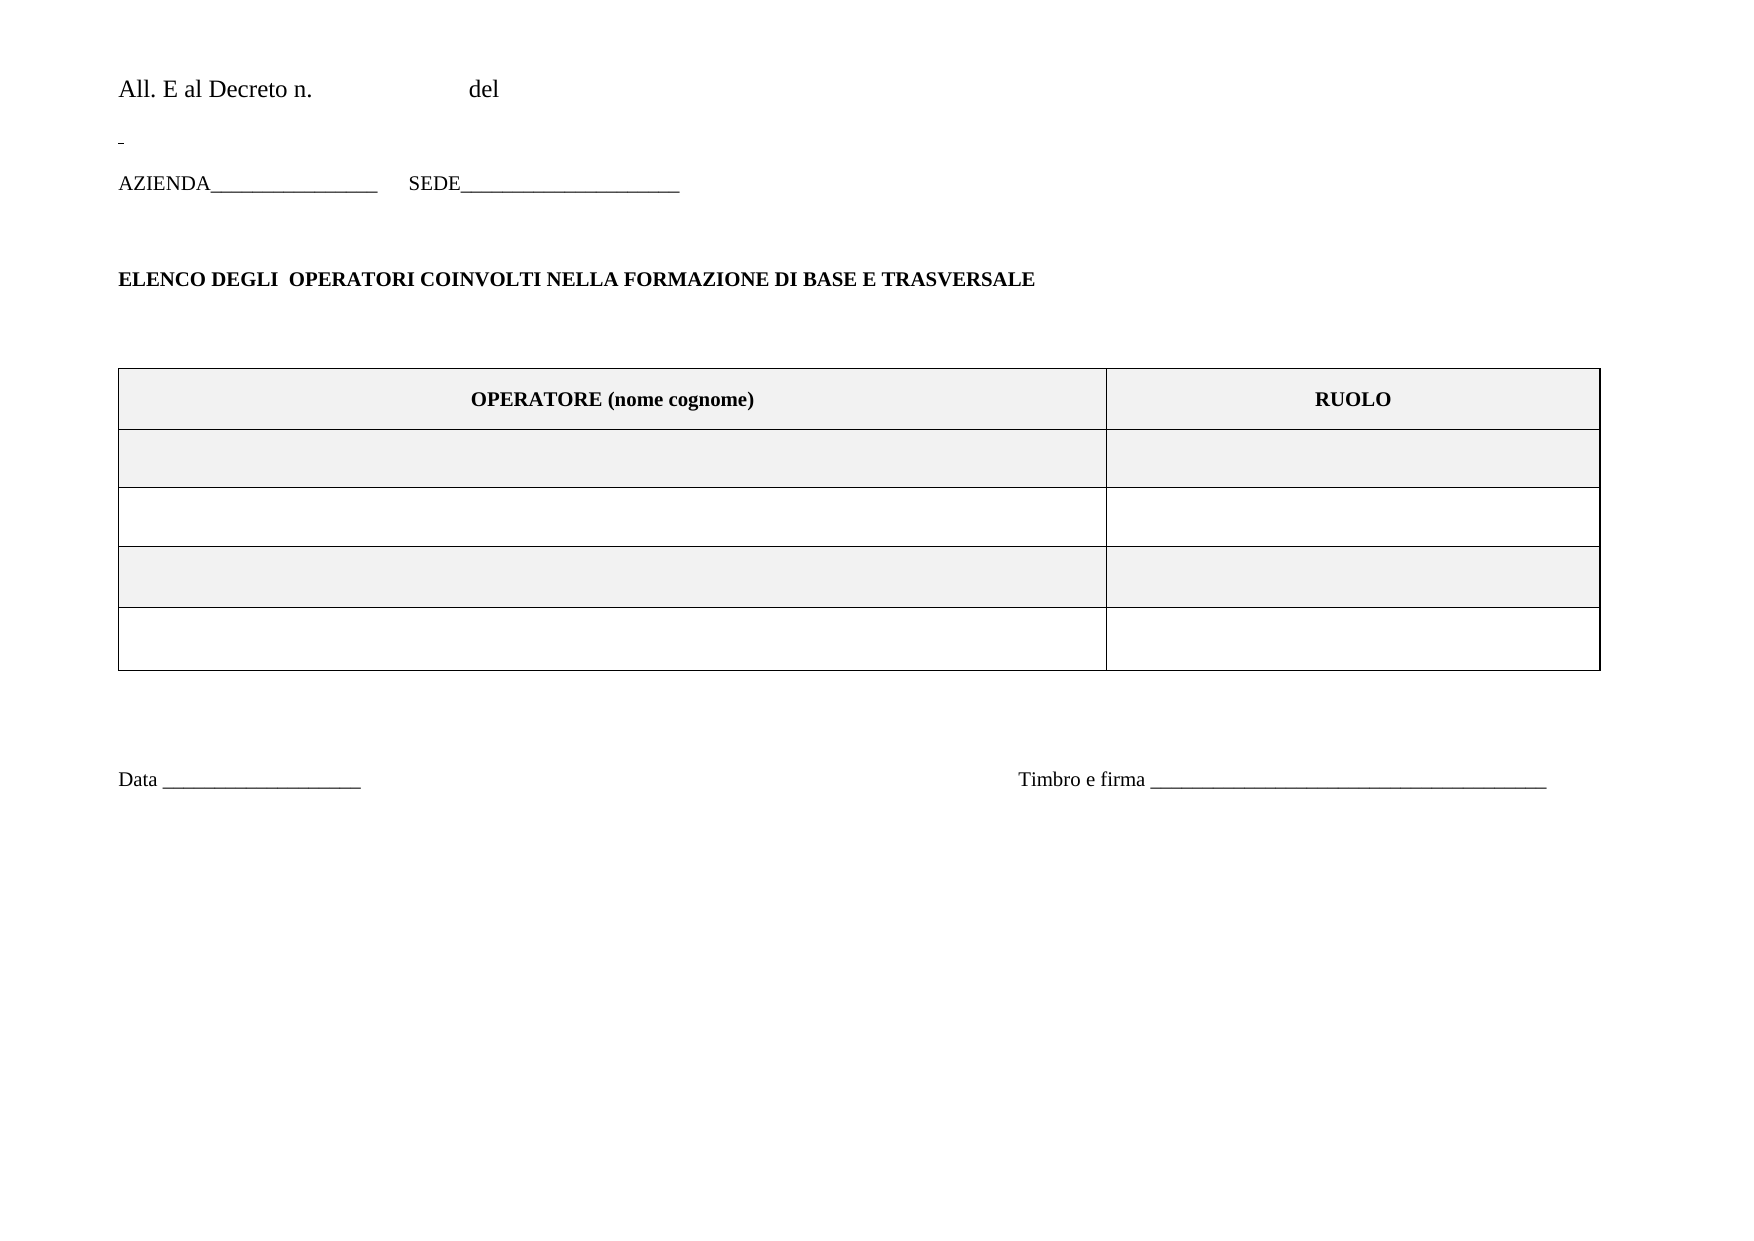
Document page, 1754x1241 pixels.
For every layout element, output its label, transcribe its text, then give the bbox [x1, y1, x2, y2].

text ELENCO DEGLI OPERATORI COINVOLTI NELLA FORMAZIONE DI BASE E TRASVERSALE [118, 267, 1606, 291]
table_cell [1107, 430, 1599, 487]
table_cell [119, 430, 1106, 487]
table_cell [119, 608, 1106, 670]
table_cell [1107, 547, 1599, 607]
text AZIENDA________________ SEDE_____________________ [118, 171, 1606, 195]
table_header RUOLO [1107, 369, 1599, 429]
table_cell [119, 488, 1106, 546]
text Data ___________________ Timbro e firma ______________________________________ [118, 767, 1606, 791]
table_cell [119, 547, 1106, 607]
table_cell [1107, 488, 1599, 546]
table_header OPERATORE (nome cognome) [119, 369, 1106, 429]
table_cell [1107, 608, 1599, 670]
